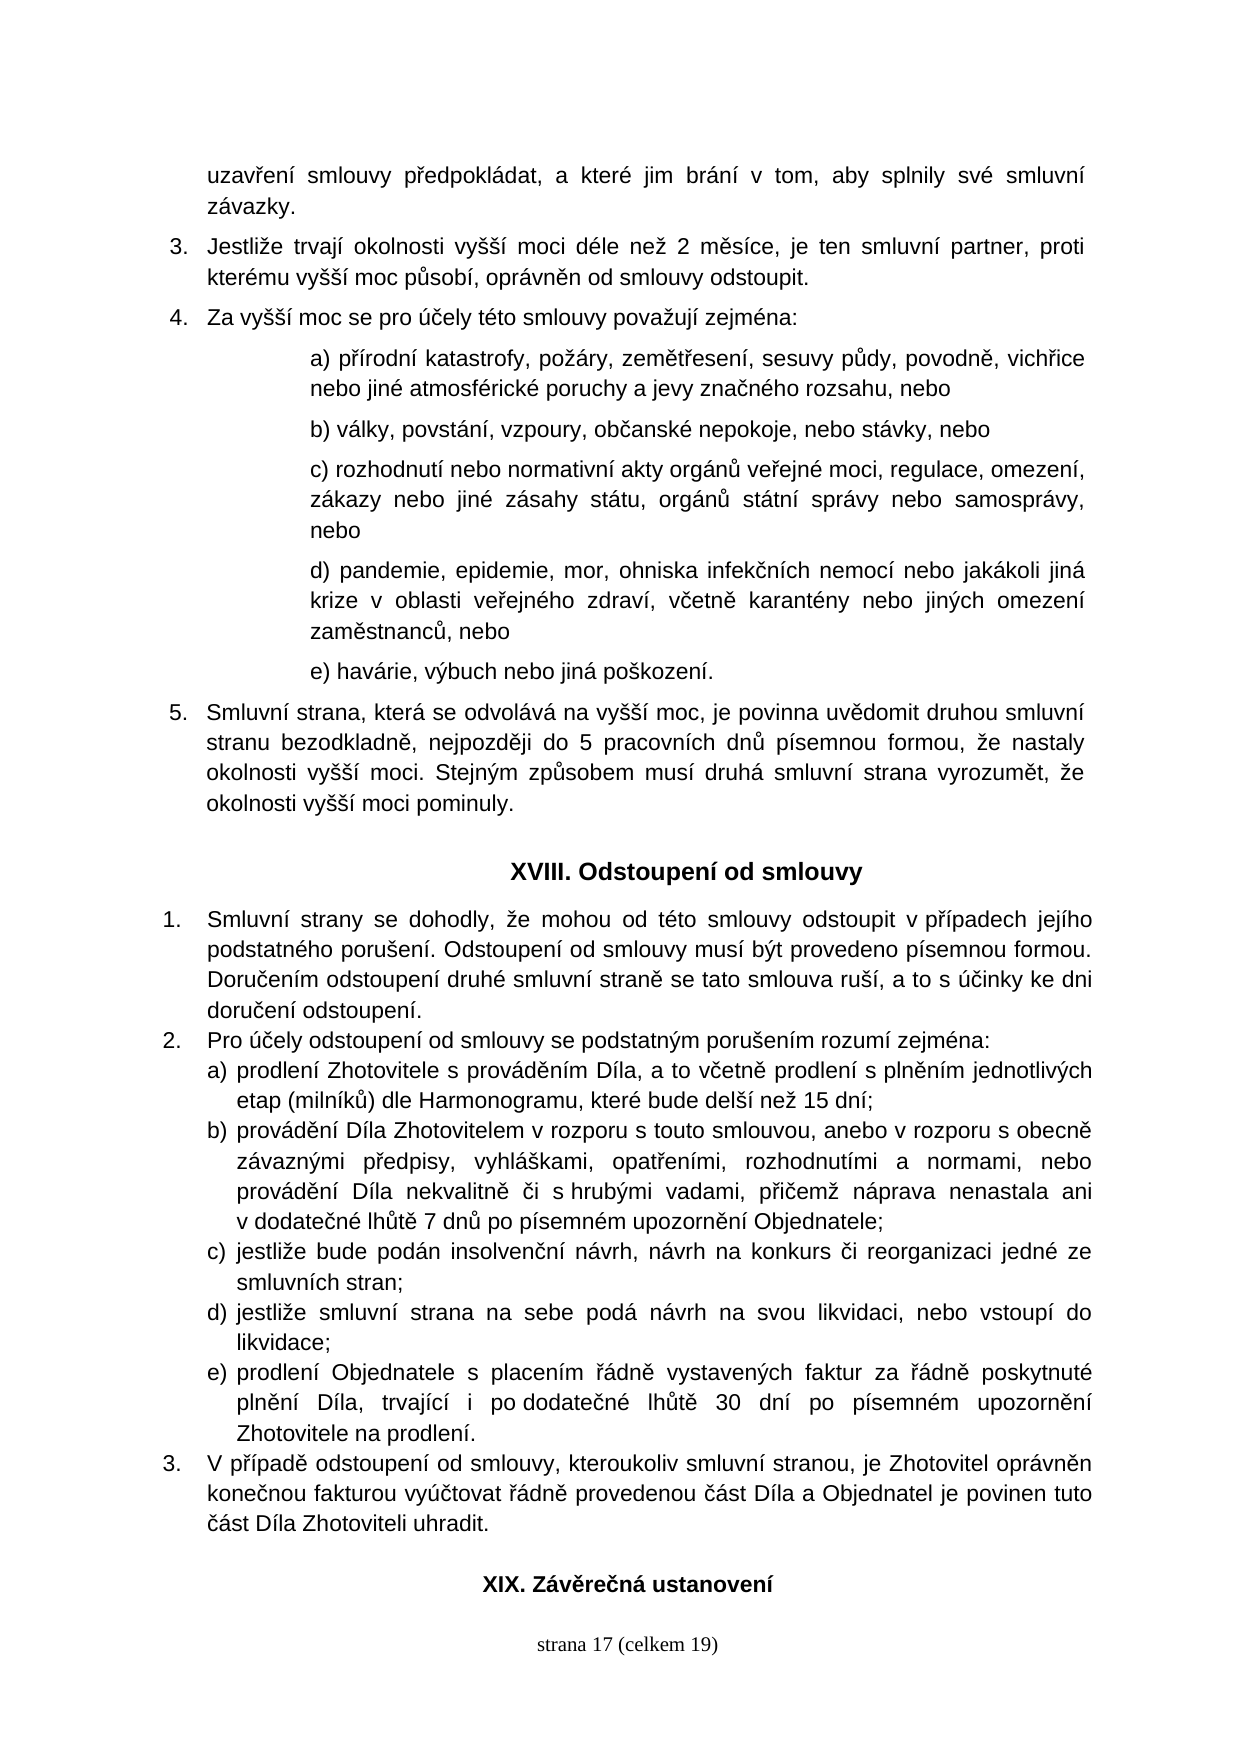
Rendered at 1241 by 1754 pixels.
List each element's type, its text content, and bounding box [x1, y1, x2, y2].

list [162, 162, 1086, 219]
text a) přírodní katastrofy, požáry, zemětřesení, sesuvy půdy, povodně, vichřice nebo jiné atmosférické poruchy a jevy značného rozsahu, nebo [310, 345, 1086, 401]
text c) rozhodnutí nebo normativní akty orgánů veřejné moci, regulace, omezení, zákazy nebo jiné zásahy státu, orgánů státní správy nebo samosprávy, nebo [310, 456, 1086, 543]
list jestliže smluvní strana na sebe podá návrh na svou likvidaci, nebo vstoupí do likvidace; [207, 1299, 1093, 1355]
list Smluvní strana, která se odvolává na vyšší moc, je povinna uvědomit druhou smluvní stranu bezodkladně, nejpozději do 5 pracovních dnů písemnou formou, že nastaly okolnosti vyšší moci. Stejným způsobem musí druhá smluvní strana vyrozumět, že okolnosti vyšší moci pominuly. [169, 699, 1086, 816]
text e) havárie, výbuch nebo jiná poškození. [207, 658, 1086, 685]
text d) pandemie, epidemie, mor, ohniska infekčních nemocí nebo jakákoli jiná krize v oblasti veřejného zdraví, včetně karantény nebo jiných omezení zaměstnanců, nebo [310, 557, 1086, 644]
list Jestliže trvají okolnosti vyšší moci déle než 2 měsíce, je ten smluvní partner, proti kterému vyšší moc působí, oprávněn od smlouvy odstoupit. [169, 233, 1086, 290]
list Smluvní strany se dohodly, že mohou od této smlouvy odstoupit v případech jejího podstatného porušení. Odstoupení od smlouvy musí být provedeno písemnou formou. Doručením odstoupení druhé smluvní straně se tato smlouva ruší, a to s účinky ke dni doručení odstoupení. [162, 906, 1093, 1023]
list provádění Díla Zhotovitelem v rozporu s touto smlouvou, anebo v rozporu s obecně závaznými předpisy, vyhláškami, opatřeními, rozhodnutími a normami, nebo provádění Díla nekvalitně či s hrubými vadami, přičemž náprava nenastala ani v dodatečné lhůtě 7 dnů po písemném upozornění Objednatele; [207, 1117, 1093, 1234]
text XVIII. Odstoupení od smlouvy [281, 857, 1093, 885]
list prodlení Objednatele s placením řádně vystavených faktur za řádně poskytnuté plnění Díla, trvající i po dodatečné lhůtě 30 dní po písemném upozornění Zhotovitele na prodlení. [207, 1359, 1093, 1446]
list Za vyšší moc se pro účely této smlouvy považují zejména: [169, 304, 1086, 331]
list V případě odstoupení od smlouvy, kteroukoliv smluvní stranou, je Zhotovitel oprávněn konečnou fakturou vyúčtovat řádně provedenou část Díla a Objednatel je povinen tuto část Díla Zhotoviteli uhradit. [162, 1450, 1093, 1537]
text XIX. Závěrečná ustanovení [162, 1571, 1093, 1597]
text b) války, povstání, vzpoury, občanské nepokoje, nebo stávky, nebo [207, 416, 1086, 442]
list jestliže bude podán insolvenční návrh, návrh na konkurs či reorganizaci jedné ze smluvních stran; [207, 1238, 1093, 1295]
list prodlení Zhotovitele s prováděním Díla, a to včetně prodlení s plněním jednotlivých etap (milníků) dle Harmonogramu, které bude delší než 15 dní; [207, 1057, 1093, 1114]
list Pro účely odstoupení od smlouvy se podstatným porušením rozumí zejména: [162, 1027, 1093, 1053]
